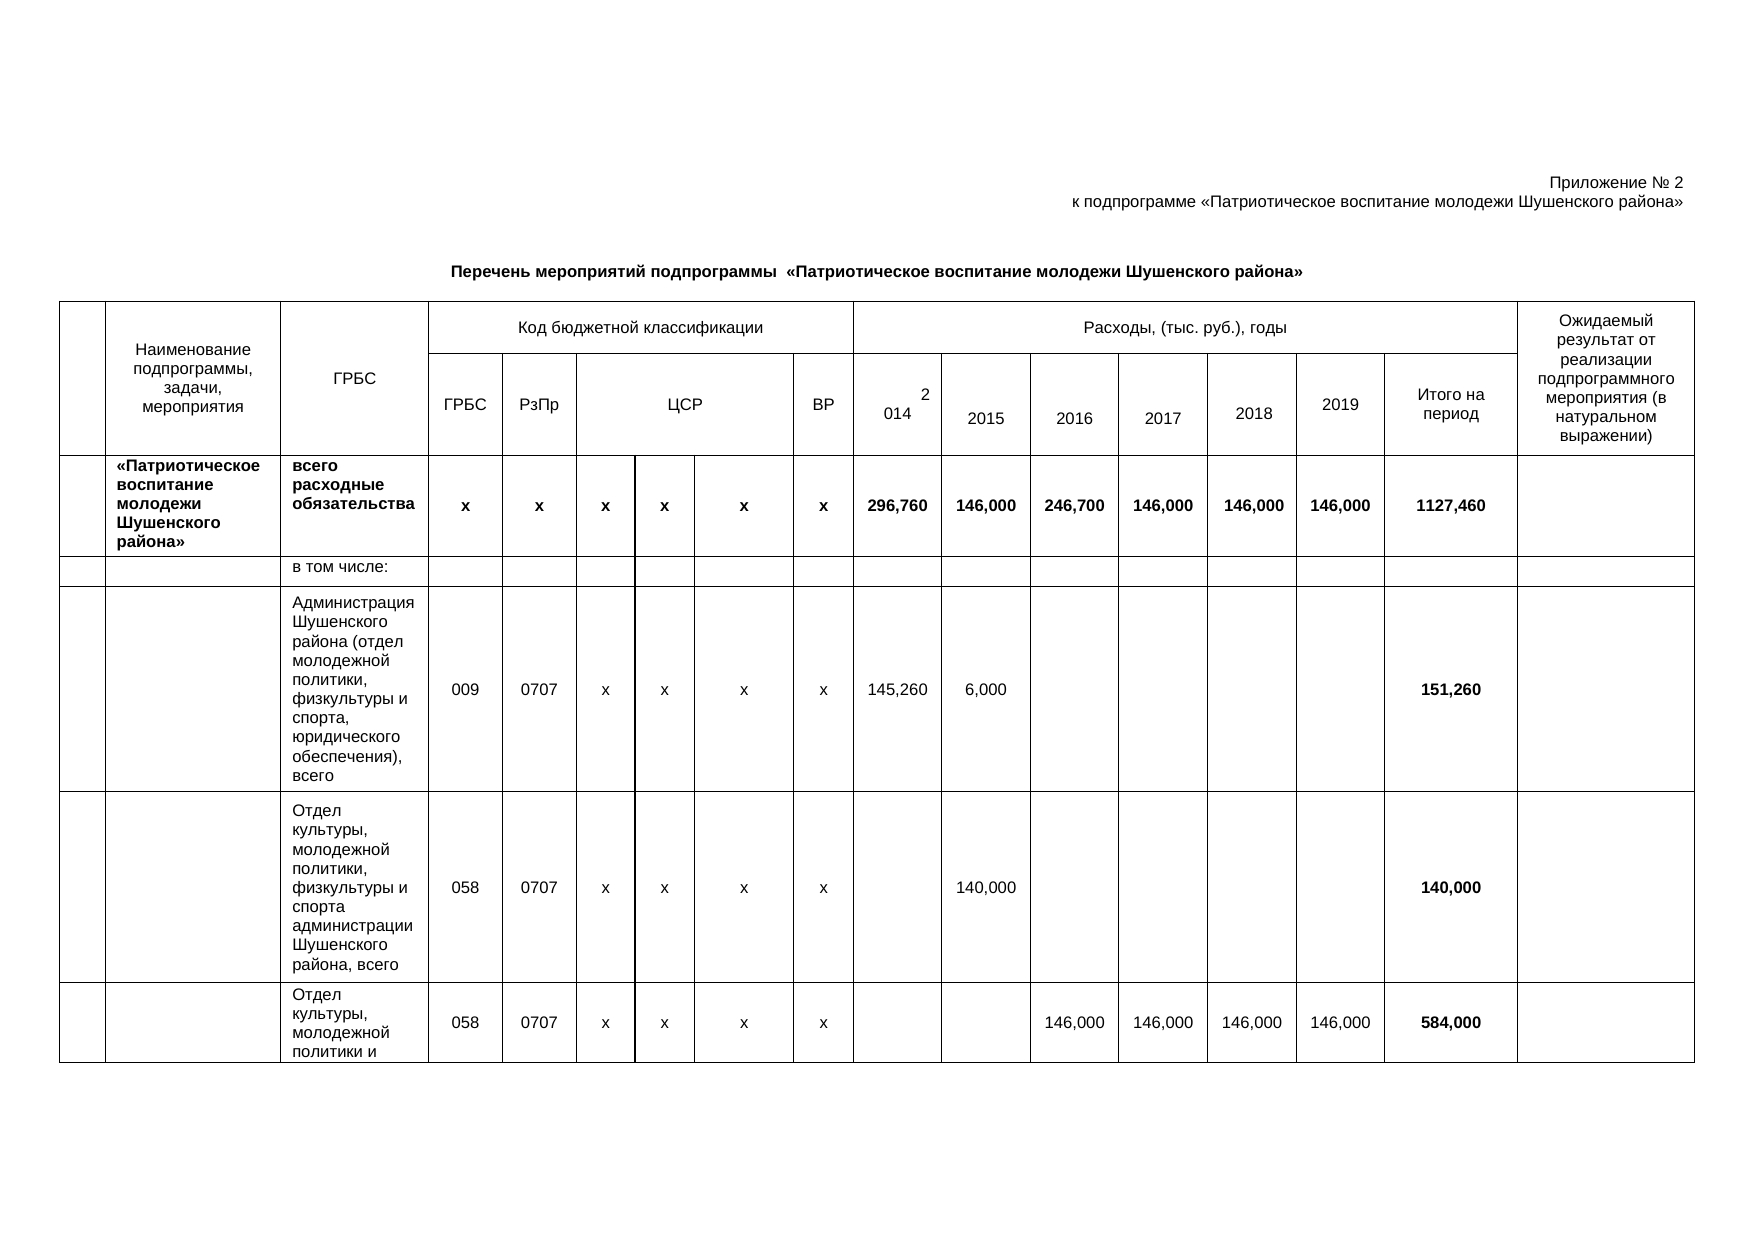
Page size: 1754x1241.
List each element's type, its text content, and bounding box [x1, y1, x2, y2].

table_cell 296,760 [854, 456, 941, 556]
table_cell [1518, 456, 1694, 556]
table_cell 2019 [1297, 354, 1384, 454]
table_cell [1031, 557, 1118, 586]
table_cell Ожидаемый результат от реализации подпрограммного мероприятия (в натуральном выражении) [1518, 302, 1694, 454]
table_cell [1208, 557, 1296, 586]
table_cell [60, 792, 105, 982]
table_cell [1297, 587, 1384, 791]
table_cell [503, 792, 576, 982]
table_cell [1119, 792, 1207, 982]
table_cell х [503, 456, 576, 556]
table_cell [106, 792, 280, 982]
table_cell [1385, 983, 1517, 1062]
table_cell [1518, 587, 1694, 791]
table_cell [106, 587, 280, 791]
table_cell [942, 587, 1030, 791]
table_cell 009 [429, 587, 502, 791]
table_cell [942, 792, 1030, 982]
table_cell всего расходные обязательства [281, 456, 428, 556]
table_header Приложение № 2 к подпрограмме «Патриотическое воспитание молодежи Шушенского района» [59, 103, 1695, 243]
table_cell [1385, 557, 1517, 586]
table_cell [1518, 557, 1694, 586]
table_cell Перечень мероприятий подпрограммы «Патриотическое воспитание молодежи Шушенского района» [59, 243, 1695, 301]
table_cell 1127,460 [1385, 456, 1517, 556]
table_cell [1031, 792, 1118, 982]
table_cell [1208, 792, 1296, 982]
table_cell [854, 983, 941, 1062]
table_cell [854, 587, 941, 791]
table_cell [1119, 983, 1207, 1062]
table_cell [1297, 557, 1384, 586]
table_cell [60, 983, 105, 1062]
table_cell [60, 587, 105, 791]
table_cell 2018 [1208, 354, 1296, 454]
table_cell [106, 557, 280, 586]
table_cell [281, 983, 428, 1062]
table_cell х [794, 456, 853, 556]
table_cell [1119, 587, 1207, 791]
table_cell х [636, 456, 694, 556]
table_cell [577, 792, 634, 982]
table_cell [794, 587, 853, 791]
table_cell 2015 [942, 354, 1030, 454]
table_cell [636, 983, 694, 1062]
table_cell Код бюджетной классификации [429, 302, 853, 353]
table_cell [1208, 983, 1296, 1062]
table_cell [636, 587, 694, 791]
table_cell х [577, 456, 634, 556]
table_cell [60, 456, 105, 556]
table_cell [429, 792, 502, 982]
table_cell [429, 557, 502, 586]
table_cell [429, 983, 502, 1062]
table_cell РзПр [503, 354, 576, 454]
table_cell [854, 557, 941, 586]
table_cell ГРБС [429, 354, 502, 454]
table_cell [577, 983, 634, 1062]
table_cell Расходы, (тыс. руб.), годы [854, 302, 1517, 353]
table_cell 246,700 [1031, 456, 1118, 556]
table_cell 146,000 [1208, 456, 1296, 556]
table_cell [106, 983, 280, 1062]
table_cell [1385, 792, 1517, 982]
table_cell в том числе: [281, 557, 428, 586]
table_cell ГРБС [281, 302, 428, 454]
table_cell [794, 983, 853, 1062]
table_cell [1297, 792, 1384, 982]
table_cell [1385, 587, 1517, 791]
table_cell х [695, 456, 793, 556]
table_cell 146,000 [942, 456, 1030, 556]
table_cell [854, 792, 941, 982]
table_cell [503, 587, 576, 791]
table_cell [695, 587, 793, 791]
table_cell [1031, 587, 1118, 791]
table_cell 146,000 [1297, 456, 1384, 556]
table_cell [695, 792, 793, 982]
table_cell ВР [794, 354, 853, 454]
table_cell [503, 557, 576, 586]
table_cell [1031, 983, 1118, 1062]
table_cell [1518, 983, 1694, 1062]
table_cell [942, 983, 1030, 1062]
table_cell [60, 557, 105, 586]
table_cell [60, 302, 105, 454]
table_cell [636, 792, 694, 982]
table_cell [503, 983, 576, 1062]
table_cell [942, 557, 1030, 586]
table_cell ЦСР [577, 354, 793, 454]
table_cell 2017 [1119, 354, 1207, 454]
table_cell [577, 557, 634, 586]
table_cell 2016 [1031, 354, 1118, 454]
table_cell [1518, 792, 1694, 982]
table_cell [794, 557, 853, 586]
table_cell х [429, 456, 502, 556]
table_cell [1119, 557, 1207, 586]
table_cell «Патриотическое воспитание молодежи Шушенского района» [106, 456, 280, 556]
table_cell [636, 557, 694, 586]
table_cell 146,000 [1119, 456, 1207, 556]
table_cell Итого на период [1385, 354, 1517, 454]
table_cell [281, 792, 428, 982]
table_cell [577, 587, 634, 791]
table_cell Администрация Шушенского района (отдел молодежной политики, физкультуры и спорта, юридического обеспечения), всего [281, 587, 428, 791]
table_cell [695, 557, 793, 586]
table_cell Наименование подпрограммы, задачи, мероприятия [106, 302, 280, 454]
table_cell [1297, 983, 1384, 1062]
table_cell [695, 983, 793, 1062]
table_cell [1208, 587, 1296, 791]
table_cell 2014 [854, 354, 941, 454]
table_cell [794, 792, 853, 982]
